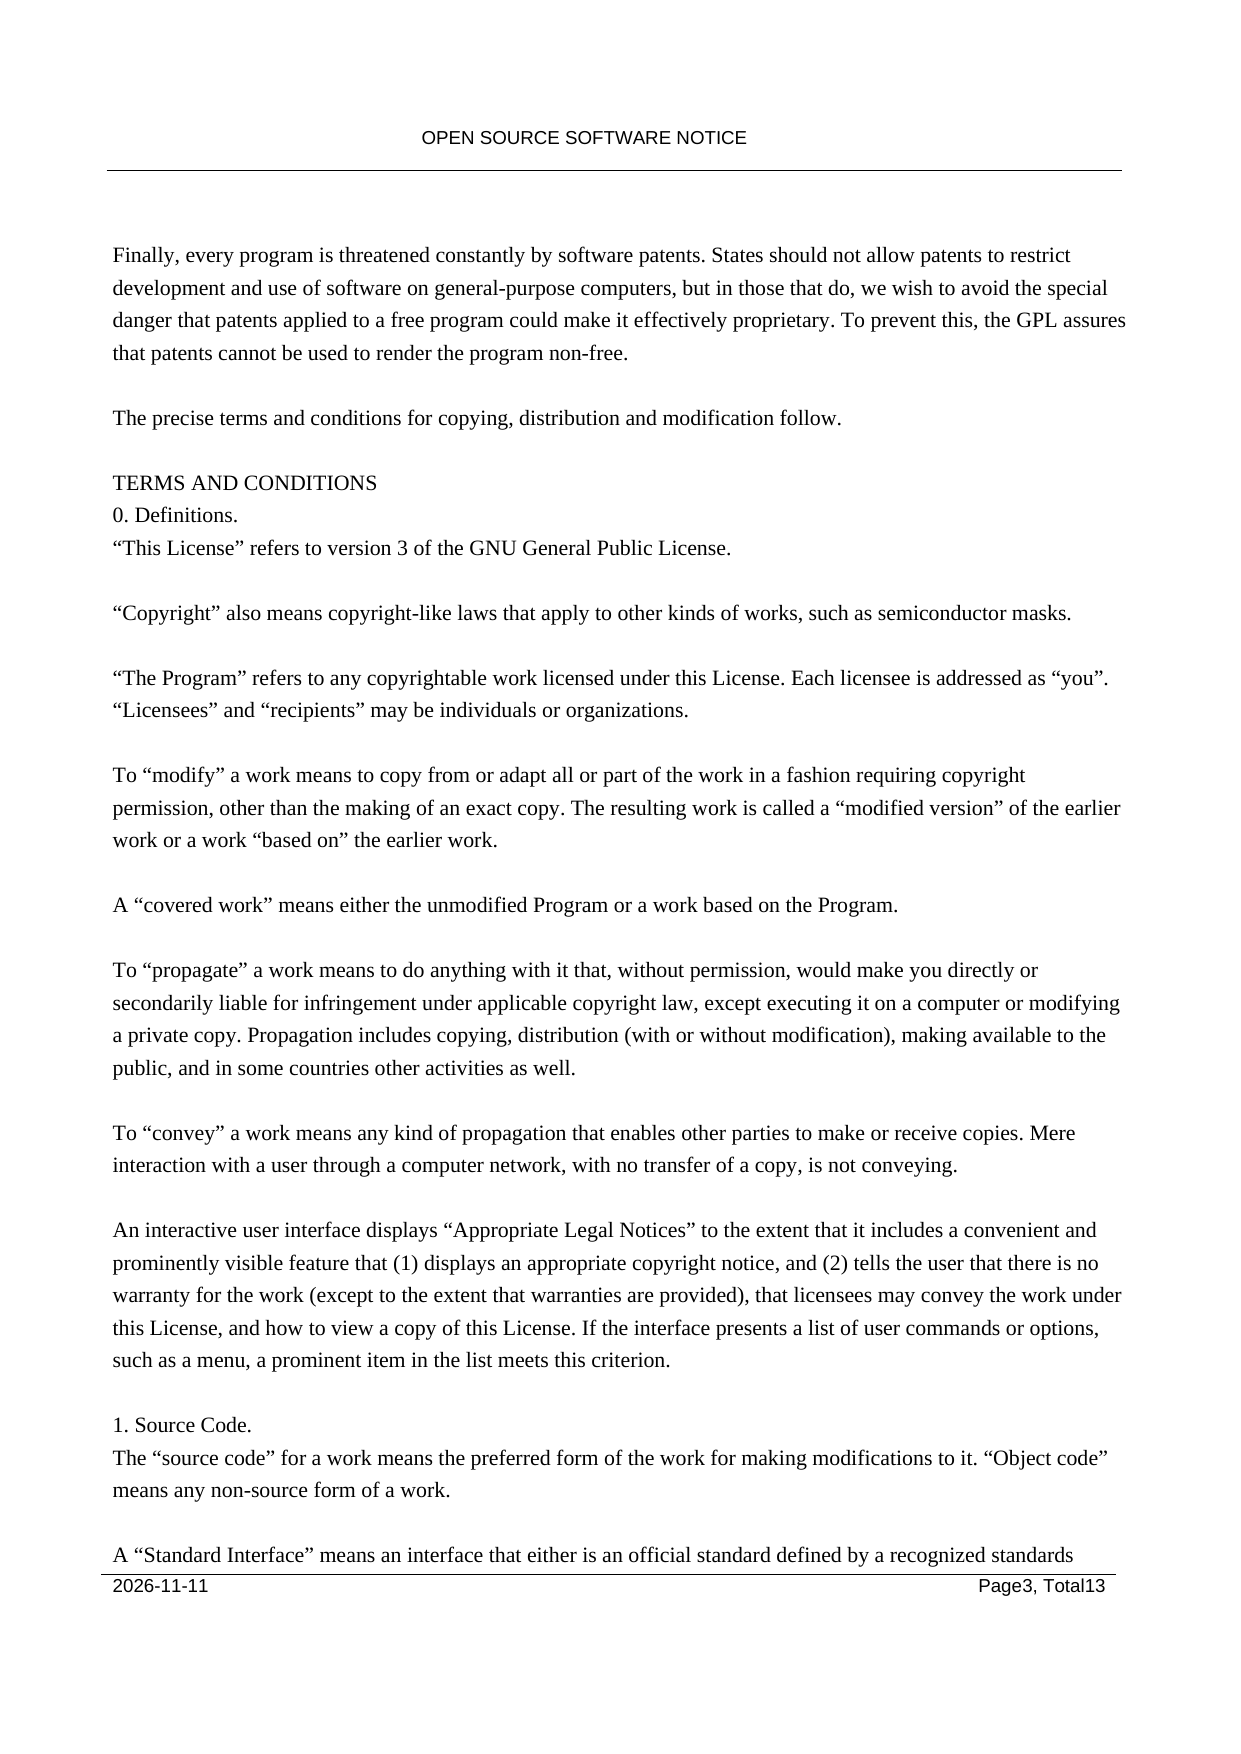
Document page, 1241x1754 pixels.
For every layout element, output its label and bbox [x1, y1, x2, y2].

text [112, 206, 1128, 1571]
